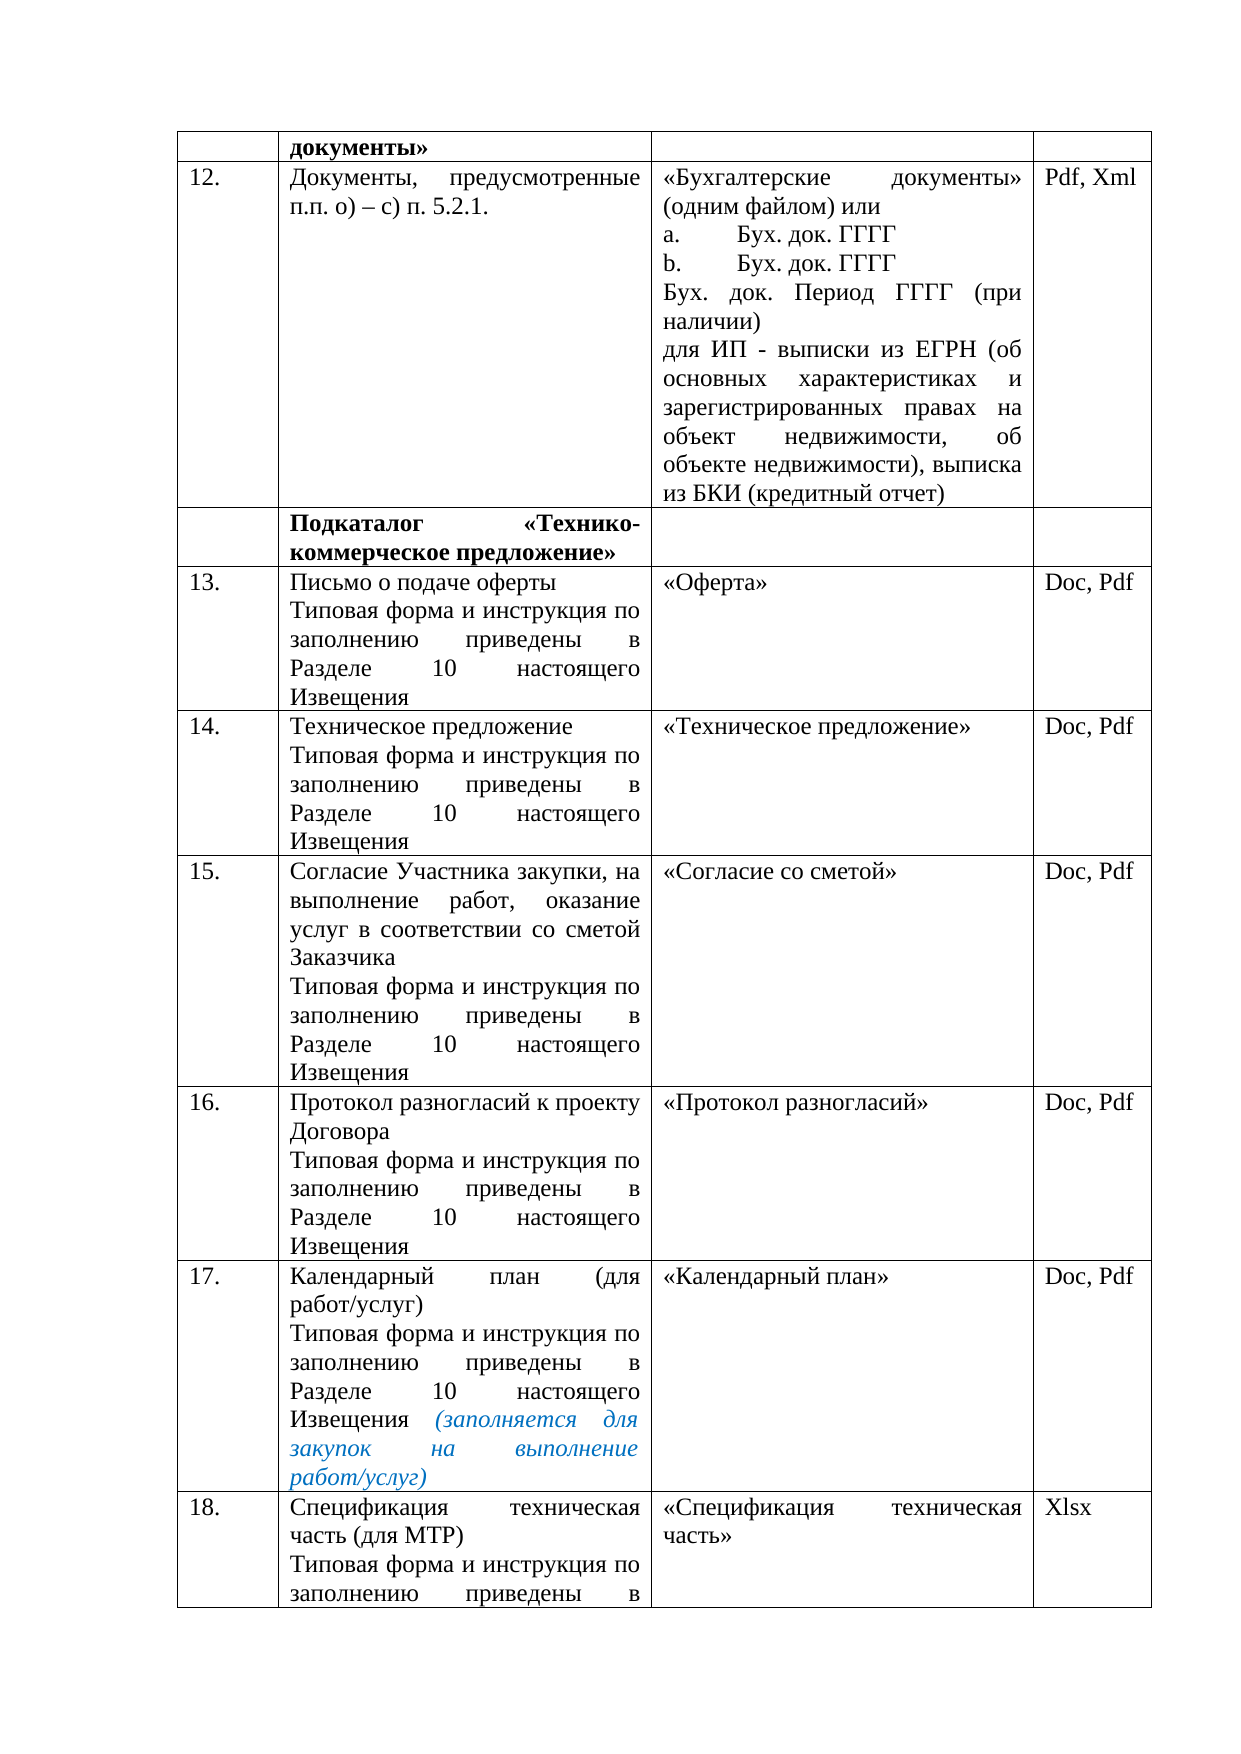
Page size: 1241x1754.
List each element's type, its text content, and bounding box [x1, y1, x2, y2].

table_cell Подкаталог «Технико-коммерческое предложение» [279, 508, 651, 566]
table_cell Doc, Pdf [1034, 711, 1151, 855]
table_cell [1034, 508, 1151, 566]
table_cell [178, 132, 278, 161]
table_cell «Согласие со сметой» [652, 856, 1033, 1086]
table_cell «Календарный план» [652, 1261, 1033, 1491]
table_cell Doc, Pdf [1034, 1087, 1151, 1260]
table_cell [279, 1492, 651, 1607]
table_cell Doc, Pdf [1034, 1261, 1151, 1491]
table_cell [178, 162, 278, 507]
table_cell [652, 1492, 1033, 1607]
table_cell [178, 856, 278, 1086]
table_cell [652, 508, 1033, 566]
table_cell Doc, Pdf [1034, 856, 1151, 1086]
table_cell [178, 508, 278, 566]
table_cell [178, 711, 278, 855]
table_cell «Бухгалтерские документы» (одним файлом) или Бух. док. ГГГГ Бух. док. ГГГГ Бух. док. Период ГГГГ (при наличии) для ИП - выписки из ЕГРН (об основных характеристиках и зарегистрированных правах на объект недвижимости, об объекте недвижимости), выписка из БКИ (кредитный отчет) [652, 162, 1033, 507]
table_cell Календарный план (для работ/услуг) Типовая форма и инструкция по заполнению приведены в Разделе 10 настоящего Извещения (заполняется для закупок на выполнение работ/услуг) [279, 1261, 651, 1491]
table_cell «Техническое предложение» [652, 711, 1033, 855]
table_cell Pdf, Xml [1034, 162, 1151, 507]
table_cell [178, 1261, 278, 1491]
table_cell Техническое предложение Типовая форма и инструкция по заполнению приведены в Разделе 10 настоящего Извещения [279, 711, 651, 855]
table_cell [1034, 132, 1151, 161]
table_cell [652, 132, 1033, 161]
table_cell [178, 1492, 278, 1607]
table_cell [178, 567, 278, 710]
table_cell Письмо о подаче оферты Типовая форма и инструкция по заполнению приведены в Разделе 10 настоящего Извещения [279, 567, 651, 710]
table_cell «Оферта» [652, 567, 1033, 710]
table_cell [178, 1087, 278, 1260]
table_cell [279, 132, 651, 161]
table_cell Xlsx [1034, 1492, 1151, 1607]
table_cell Протокол разногласий к проекту Договора Типовая форма и инструкция по заполнению приведены в Разделе 10 настоящего Извещения [279, 1087, 651, 1260]
table_cell Согласие Участника закупки, на выполнение работ, оказание услуг в соответствии со сметой Заказчика Типовая форма и инструкция по заполнению приведены в Разделе 10 настоящего Извещения [279, 856, 651, 1086]
table_cell Документы, предусмотренные п.п. о) – с) п. 5.2.1. [279, 162, 651, 507]
table_cell Doc, Pdf [1034, 567, 1151, 710]
table_cell «Протокол разногласий» [652, 1087, 1033, 1260]
